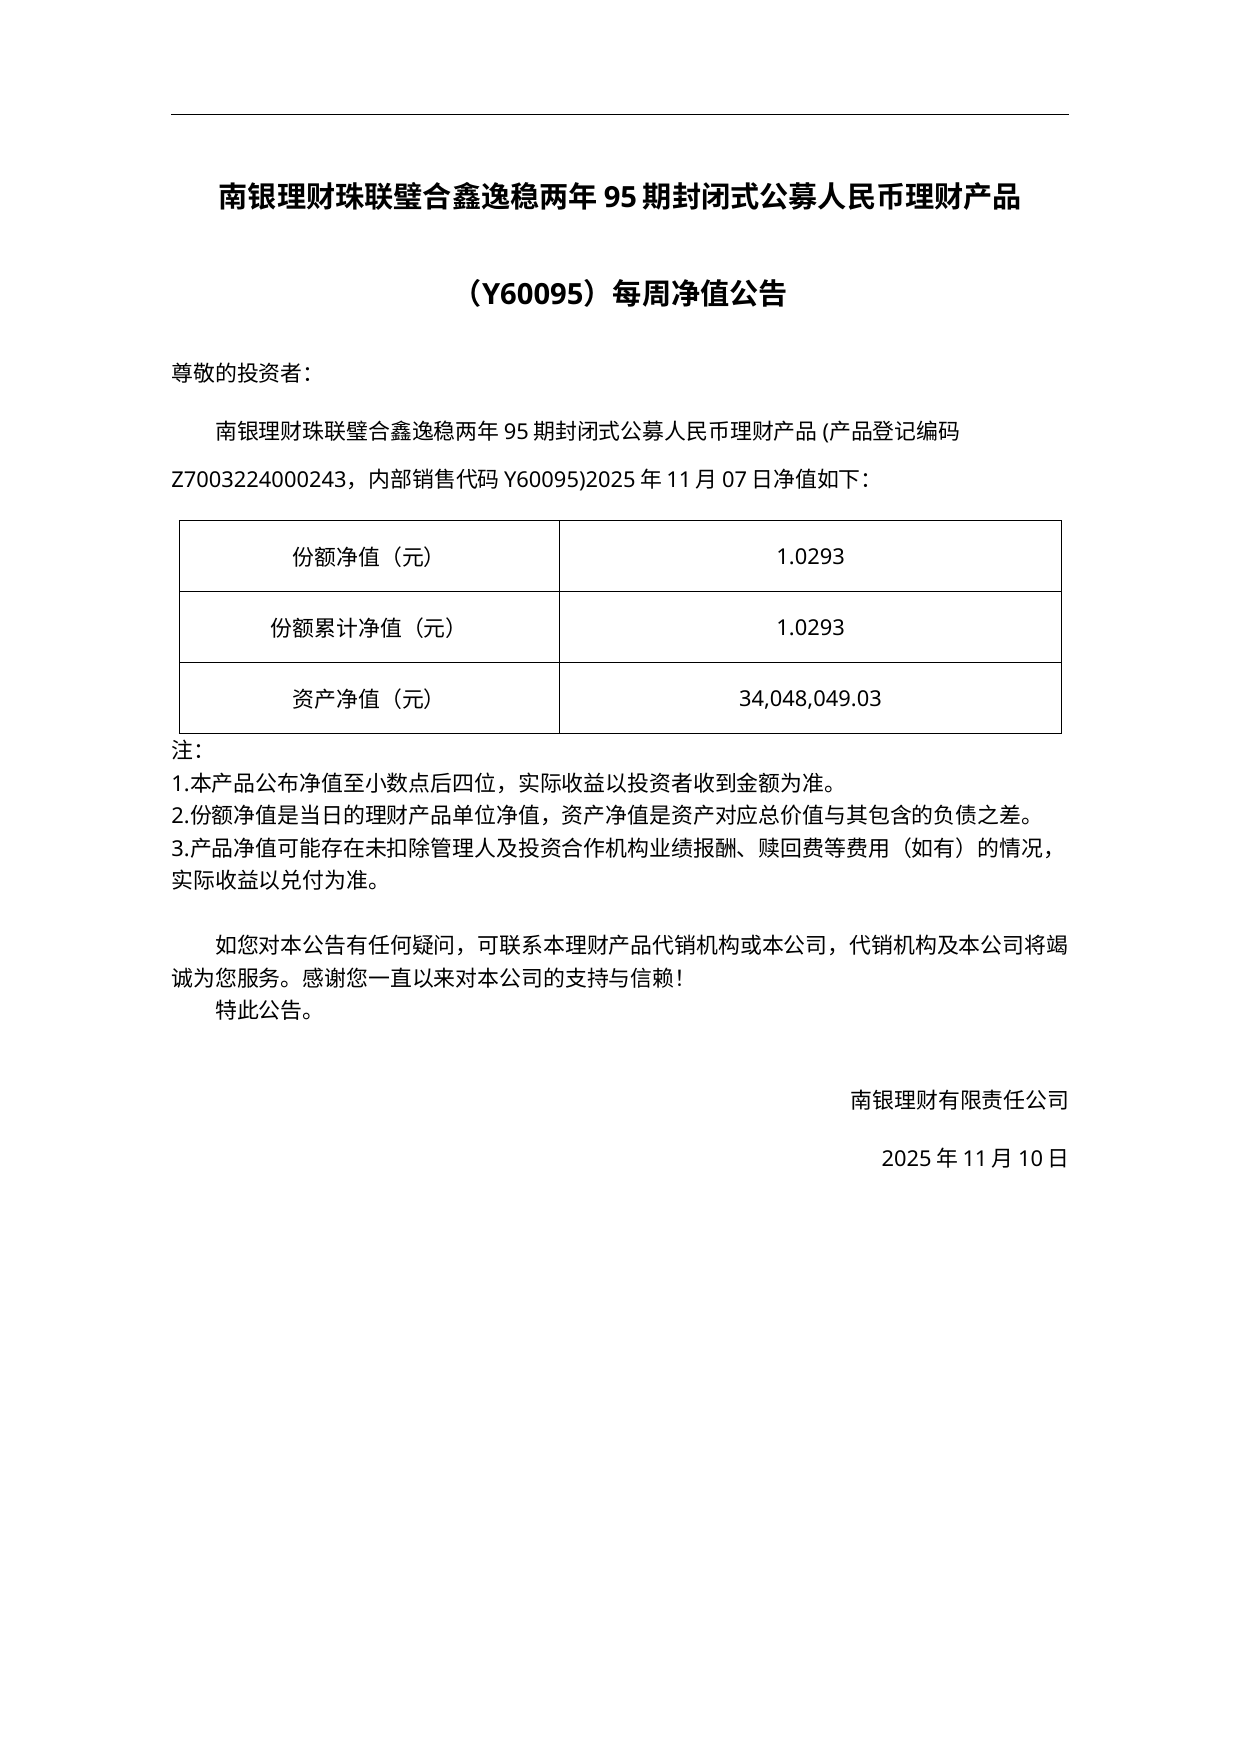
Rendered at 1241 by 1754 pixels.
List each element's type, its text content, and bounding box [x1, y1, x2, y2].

text 特此公告。 [171, 993, 1069, 1025]
table_cell 份额累计净值（元） [180, 592, 559, 662]
text 2025年11月10日 [171, 1140, 1069, 1173]
text 尊敬的投资者： [171, 355, 1069, 388]
table_cell 资产净值（元） [180, 663, 559, 733]
table_cell 1.0293 [560, 592, 1061, 662]
table_header 1.0293 [560, 521, 1061, 591]
text 2.份额净值是当日的理财产品单位净值，资产净值是资产对应总价值与其包含的负债之差。 [171, 798, 1069, 830]
text 南银理财珠联璧合鑫逸稳两年95期封闭式公募人民币理财产品 (产品登记编码Z7003224000243，内部销售代码Y60095)2025年11月07日净值如下： [171, 413, 1069, 494]
text 如您对本公告有任何疑问，可联系本理财产品代销机构或本公司，代销机构及本公司将竭诚为您服务。感谢您一直以来对本公司的支持与信赖！ [171, 928, 1069, 993]
text 1.本产品公布净值至小数点后四位，实际收益以投资者收到金额为准。 [171, 765, 1069, 798]
text 南银理财有限责任公司 [171, 1082, 1069, 1115]
text 南银理财珠联璧合鑫逸稳两年95期封闭式公募人民币理财产品（Y60095）每周净值公告 [171, 162, 1069, 324]
text 注： [171, 733, 1069, 765]
table_cell 34,048,049.03 [560, 663, 1061, 733]
text 3.产品净值可能存在未扣除管理人及投资合作机构业绩报酬、赎回费等费用（如有）的情况，实际收益以兑付为准。 [171, 830, 1069, 895]
table_header 份额净值（元） [180, 521, 559, 591]
